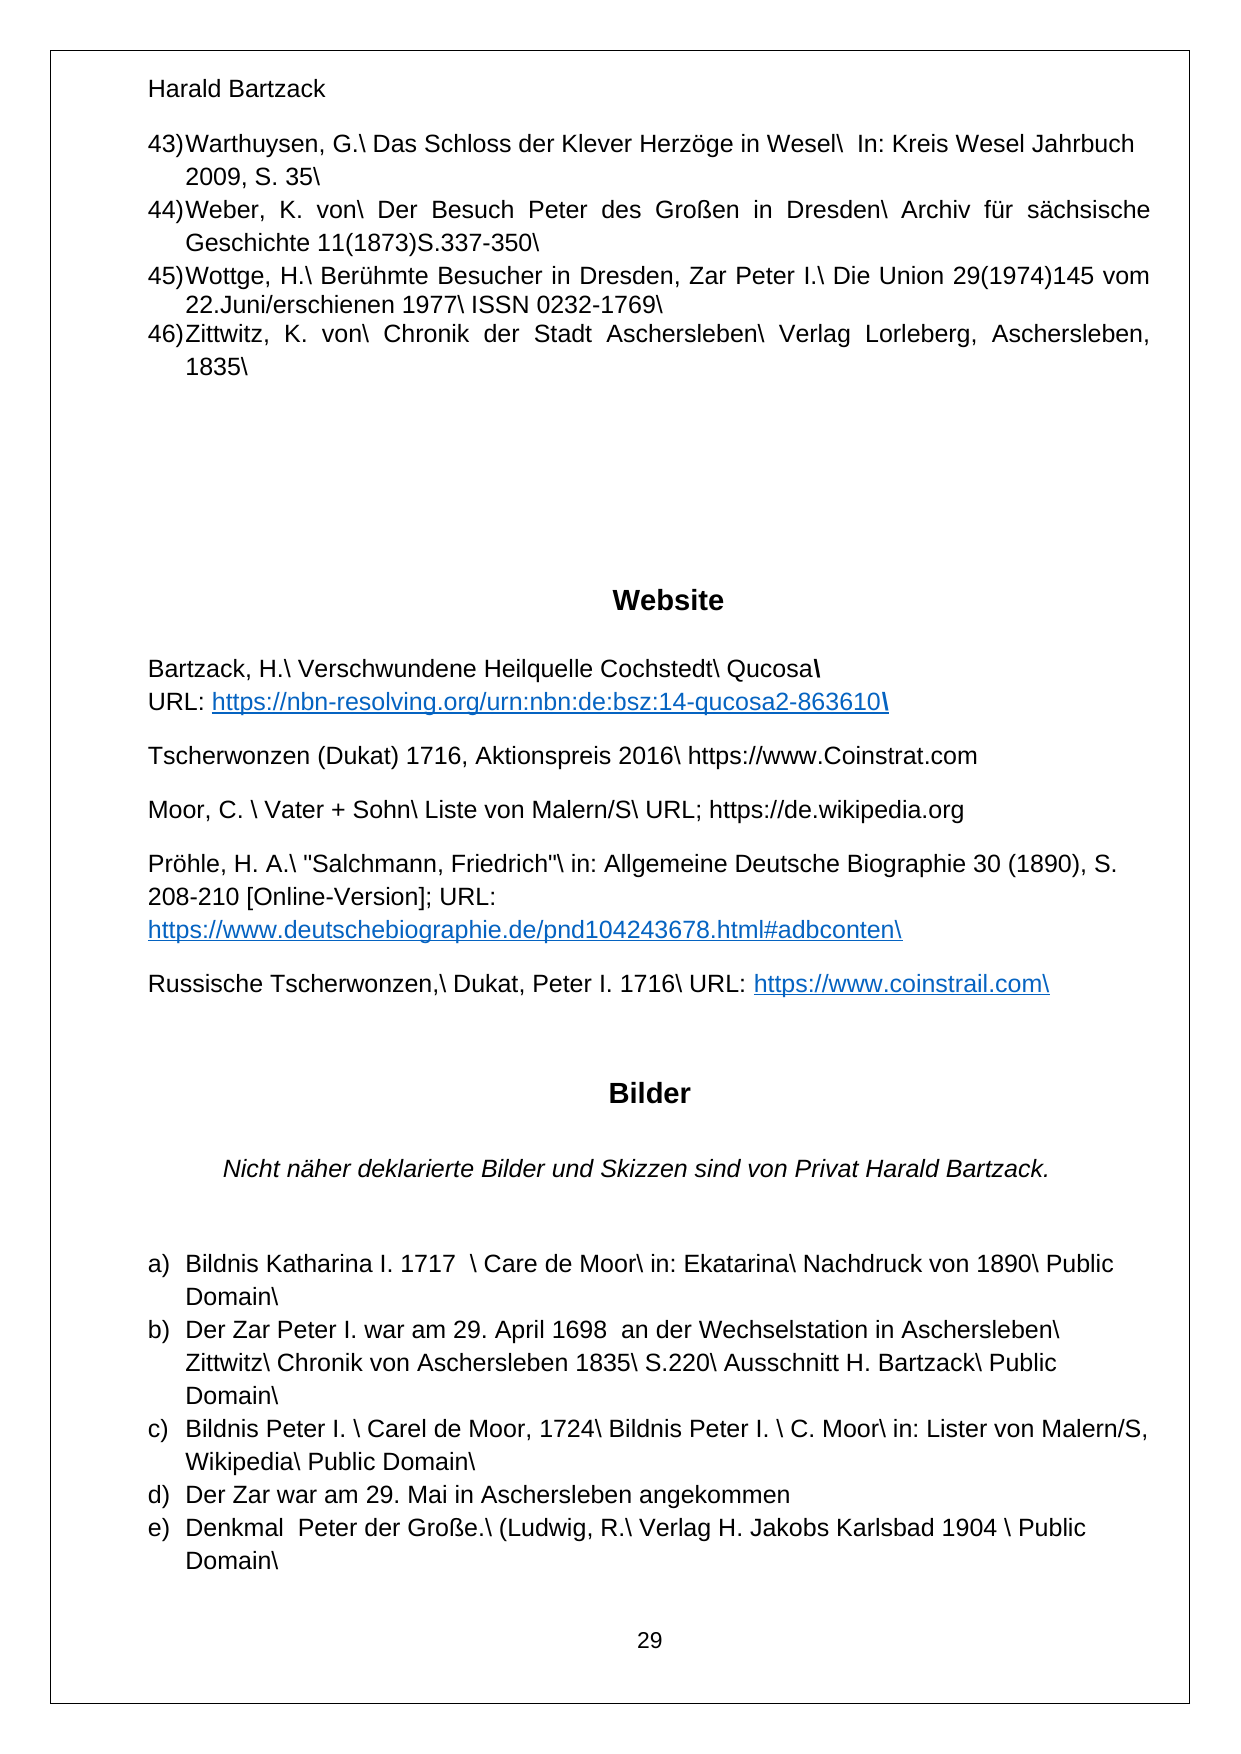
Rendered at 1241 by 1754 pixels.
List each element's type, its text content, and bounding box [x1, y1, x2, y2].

text Tscherwonzen (Dukat) 1716, Aktionspreis 2016\ https://www.Coinstrat.com [148, 741, 1152, 770]
list Der Zar Peter I. war am 29. April 1698 an der Wechselstation in Aschersleben\ Zittwitz\ Chronik von Aschersleben 1835\ S.220\ Ausschnitt H. Bartzack\ Public Domain\ [148, 1315, 1152, 1409]
list Zittwitz, K. von\ Chronik der Stadt Aschersleben\ Verlag Lorleberg, Aschersleben, 1835\ [148, 318, 1152, 380]
text Website [185, 583, 1152, 616]
list Bildnis Katharina I. 1717 \ Care de Moor\ in: Ekatarina\ Nachdruck von 1890\ Public Domain\ [148, 1249, 1152, 1310]
text Bilder [148, 1076, 1152, 1110]
text URL: https://nbn-resolving.org/urn:nbn:de:bsz:14-qucosa2-863610\ [148, 687, 1152, 716]
list Warthuysen, G.\ Das Schloss der Klever Herzöge in Wesel\ In: Kreis Wesel Jahrbuch 2009, S. 35\ [148, 129, 1152, 191]
text Pröhle, H. A.\ "Salchmann, Friedrich"\ in: Allgemeine Deutsche Biographie 30 (1890), S. 208-210 [Online-Version]; URL: https://www.deutschebiographie.de/pnd104243678.html#adbconten\ [148, 849, 1152, 944]
list Weber, K. von\ Der Besuch Peter des Großen in Dresden\ Archiv für sächsische Geschichte 11(1873)S.337-350\ [148, 195, 1152, 257]
text Bartzack, H.\ Verschwundene Heilquelle Cochstedt\ Qucosa\ [148, 654, 1152, 683]
text Moor, C. \ Vater + Sohn\ Liste von Malern/S\ URL; https://de.wikipedia.org [148, 795, 1152, 824]
list Wottge, H.\ Berühmte Besucher in Dresden, Zar Peter I.\ Die Union 29(1974)145 vom 22.Juni/erschienen 1977\ ISSN 0232-1769\ [148, 261, 1152, 318]
text Russische Tscherwonzen,\ Dukat, Peter I. 1716\ URL: https://www.coinstrail.com\ [148, 969, 1152, 997]
list Bildnis Peter I. \ Carel de Moor, 1724\ Bildnis Peter I. \ C. Moor\ in: Lister von Malern/S, Wikipedia\ Public Domain\ [148, 1414, 1152, 1476]
list Denkmal Peter der Große.\ (Ludwig, R.\ Verlag H. Jakobs Karlsbad 1904 \ Public Domain\ [148, 1513, 1152, 1574]
list Der Zar war am 29. Mai in Aschersleben angekommen [148, 1480, 1152, 1508]
text Nicht näher deklarierte Bilder und Skizzen sind von Privat Harald Bartzack. [223, 1153, 1152, 1182]
